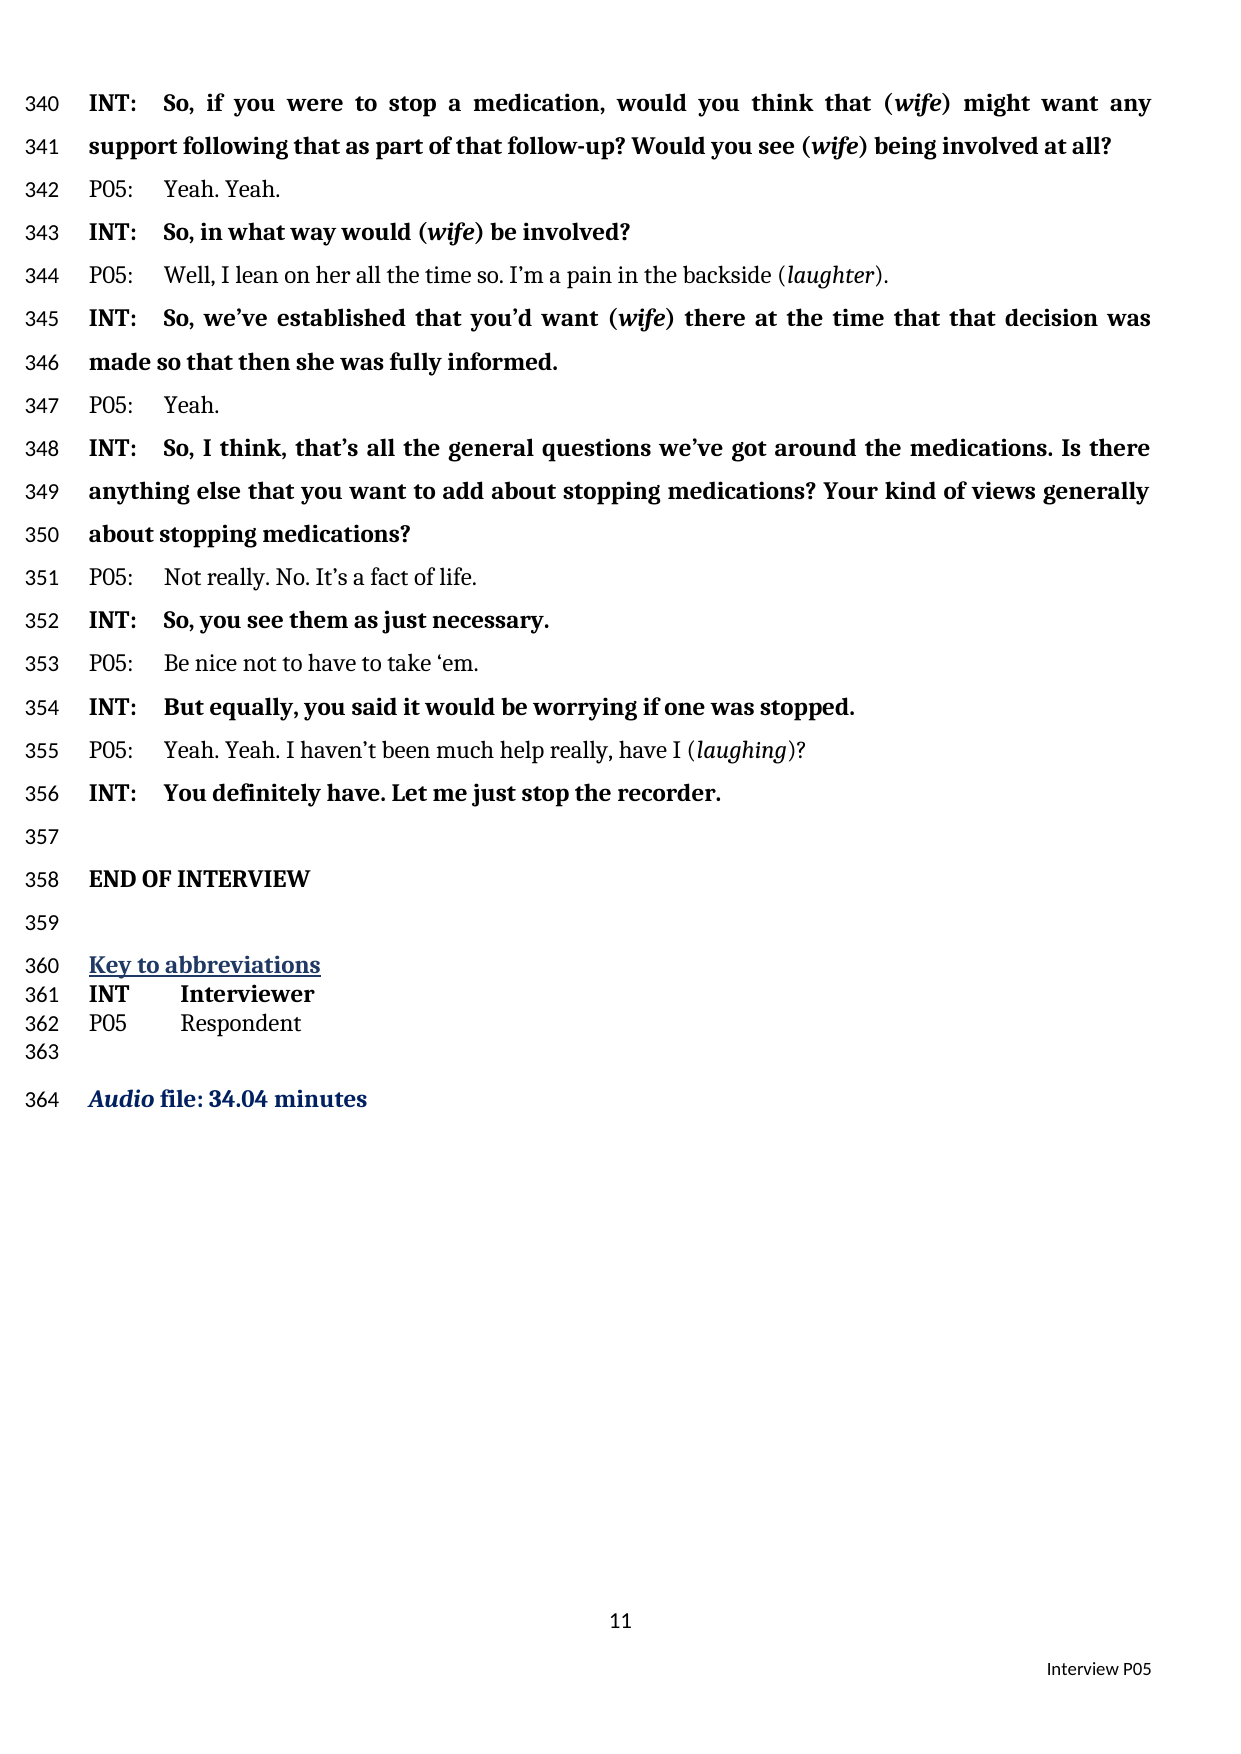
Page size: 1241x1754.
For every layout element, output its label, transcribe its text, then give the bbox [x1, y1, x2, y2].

text P05: Well, I lean on her all the time so. I’m a pain in the backside (laughter). [89, 261, 1152, 290]
text INT: But equally, you said it would be worrying if one was stopped. [89, 692, 1152, 721]
text P05: Yeah. [89, 391, 1152, 419]
text INT: So, in what way would (wife) be involved? [89, 218, 1152, 247]
text Key to abbreviations [89, 951, 1152, 980]
text INT: So, I think, that’s all the general questions we’ve got around the medications. Is there anything else that you want to add about stopping medications? Your kind of views generally about stopping medications? [89, 434, 1152, 549]
text END OF INTERVIEW [89, 865, 1152, 894]
text INT Interviewer [89, 980, 1152, 1009]
text P05 Respondent [89, 1009, 1152, 1037]
text P05: Yeah. Yeah. I haven’t been much help really, have I (laughing)? [89, 736, 1152, 764]
text P05: Not really. No. It’s a fact of life. [89, 563, 1152, 592]
text Audio file: 34.04 minutes [89, 1085, 1152, 1114]
text P05: Be nice not to have to take ‘em. [89, 649, 1152, 678]
text INT: So, we’ve established that you’d want (wife) there at the time that that decision was made so that then she was fully informed. [89, 304, 1152, 376]
text INT: So, you see them as just necessary. [89, 606, 1152, 635]
text P05: Yeah. Yeah. [89, 175, 1152, 204]
text INT: So, if you were to stop a medication, would you think that (wife) might want any support following that as part of that follow-up? Would you see (wife) being involved at all? [89, 89, 1152, 161]
text INT: You definitely have. Let me just stop the recorder. [89, 779, 1152, 807]
